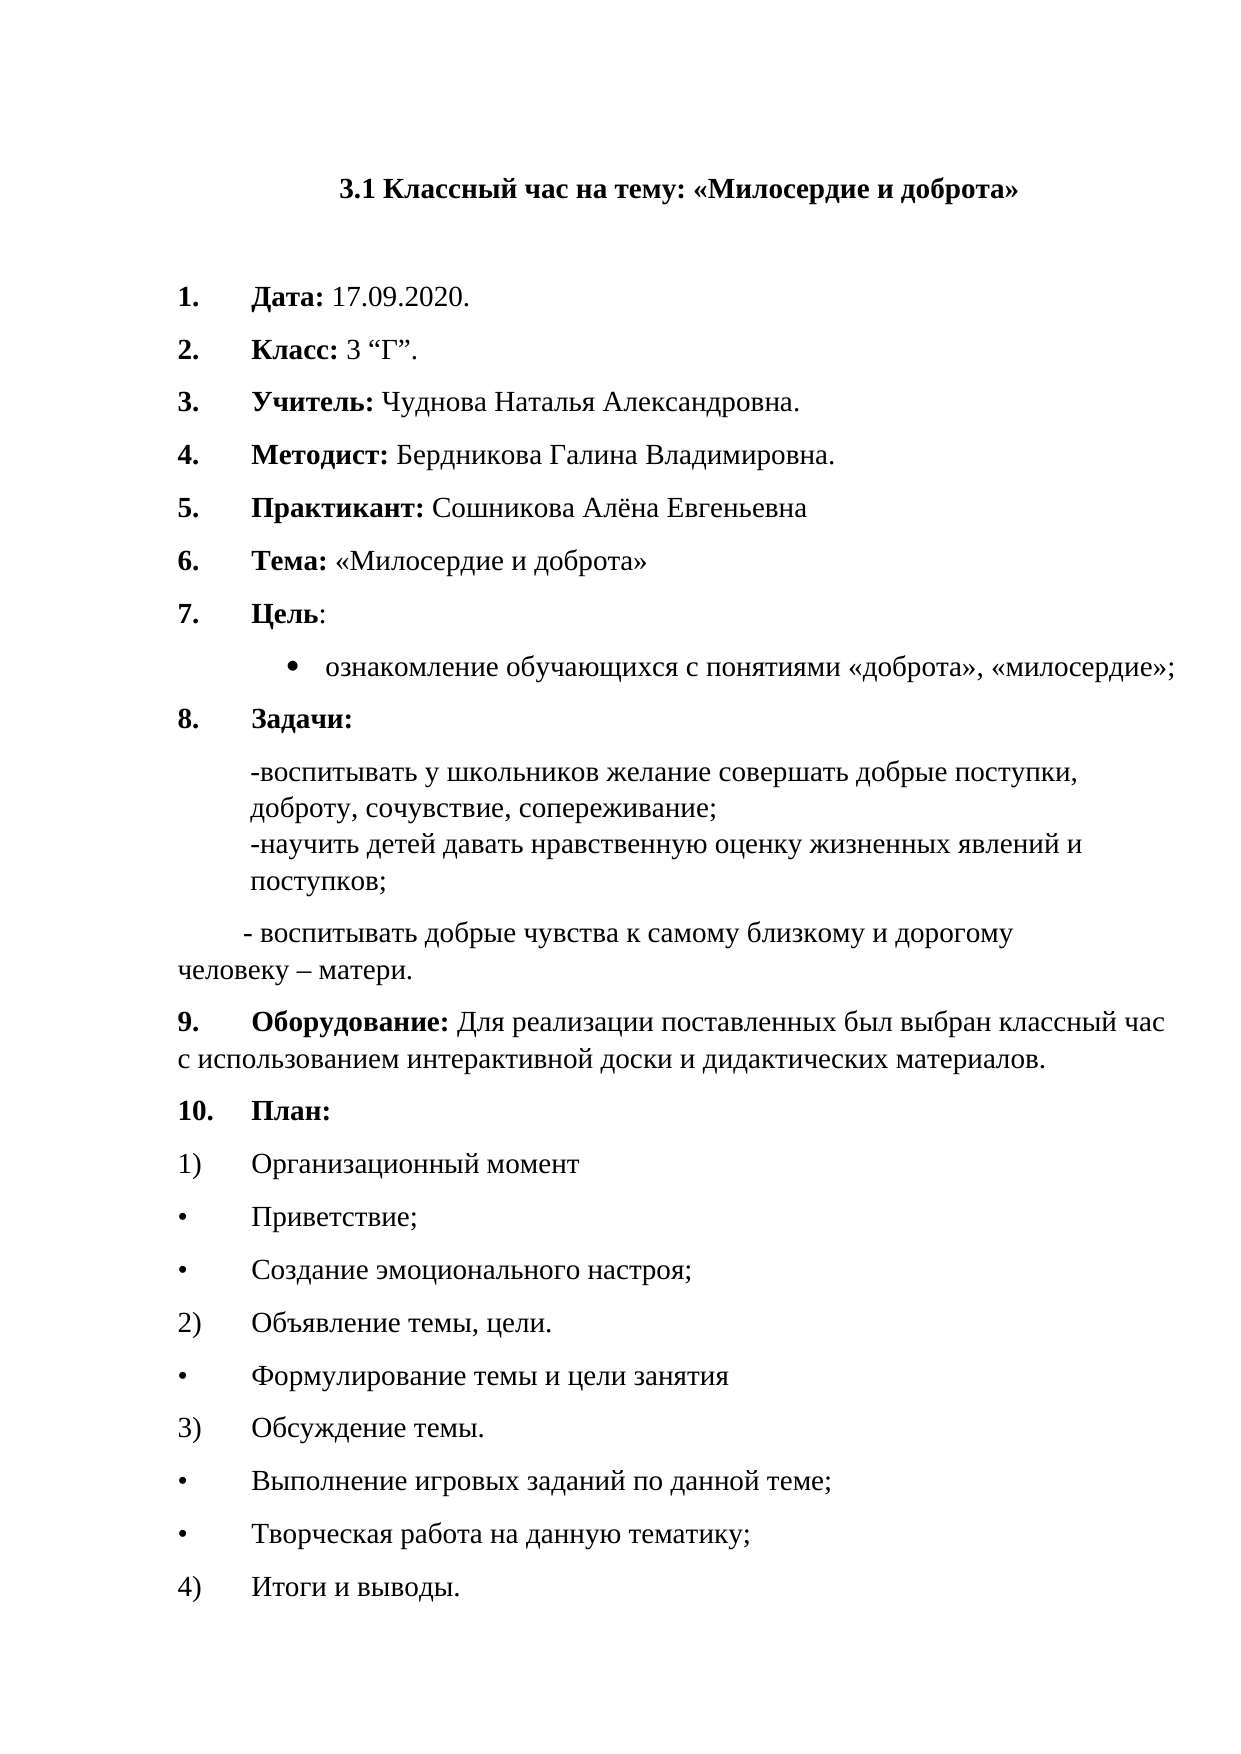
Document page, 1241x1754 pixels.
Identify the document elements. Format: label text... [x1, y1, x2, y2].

text 3.1 Классный час на тему: «Милосердие и доброта» [177, 171, 1181, 204]
text 6. Тема: «Милосердие и доброта» [177, 543, 1181, 577]
text 10. План: [177, 1093, 1181, 1127]
text 2. Класс: 3 “Г”. [177, 332, 1181, 365]
text 1) Организационный момент [177, 1146, 1181, 1180]
text 3) Обсуждение темы. [177, 1410, 1181, 1444]
list ознакомление обучающихся с понятиями «доброта», «милосердие»; [288, 649, 1181, 682]
text 5. Практикант: Сошникова Алёна Евгеньевна [177, 490, 1181, 524]
text 8. Задачи: [177, 702, 1181, 735]
text -воспитывать у школьников желание совершать добрые поступки, доброту, сочувствие, сопереживание; -научить детей давать нравственную оценку жизненных явлений и поступков; [250, 754, 1181, 896]
text • Выполнение игровых заданий по данной теме; [177, 1463, 1181, 1497]
text 9. Оборудование: Для реализации поставленных был выбран классный час с использованием интерактивной доски и дидактических материалов. [177, 1004, 1181, 1074]
text - воспитывать добрые чувства к самому близкому и дорогому человеку – матери. [177, 916, 1181, 985]
text 3. Учитель: Чуднова Наталья Александровна. [177, 384, 1181, 418]
text 7. Цель: [177, 596, 1181, 629]
text 4) Итоги и выводы. [177, 1569, 1181, 1602]
text • Формулирование темы и цели занятия [177, 1358, 1181, 1391]
text • Создание эмоционального настроя; [177, 1252, 1181, 1286]
text 1. Дата: 17.09.2020. [177, 279, 1181, 312]
text • Приветствие; [177, 1199, 1181, 1233]
text 2) Объявление темы, цели. [177, 1305, 1181, 1338]
text • Творческая работа на данную тематику; [177, 1516, 1181, 1549]
text 4. Методист: Бердникова Галина Владимировна. [177, 437, 1181, 471]
